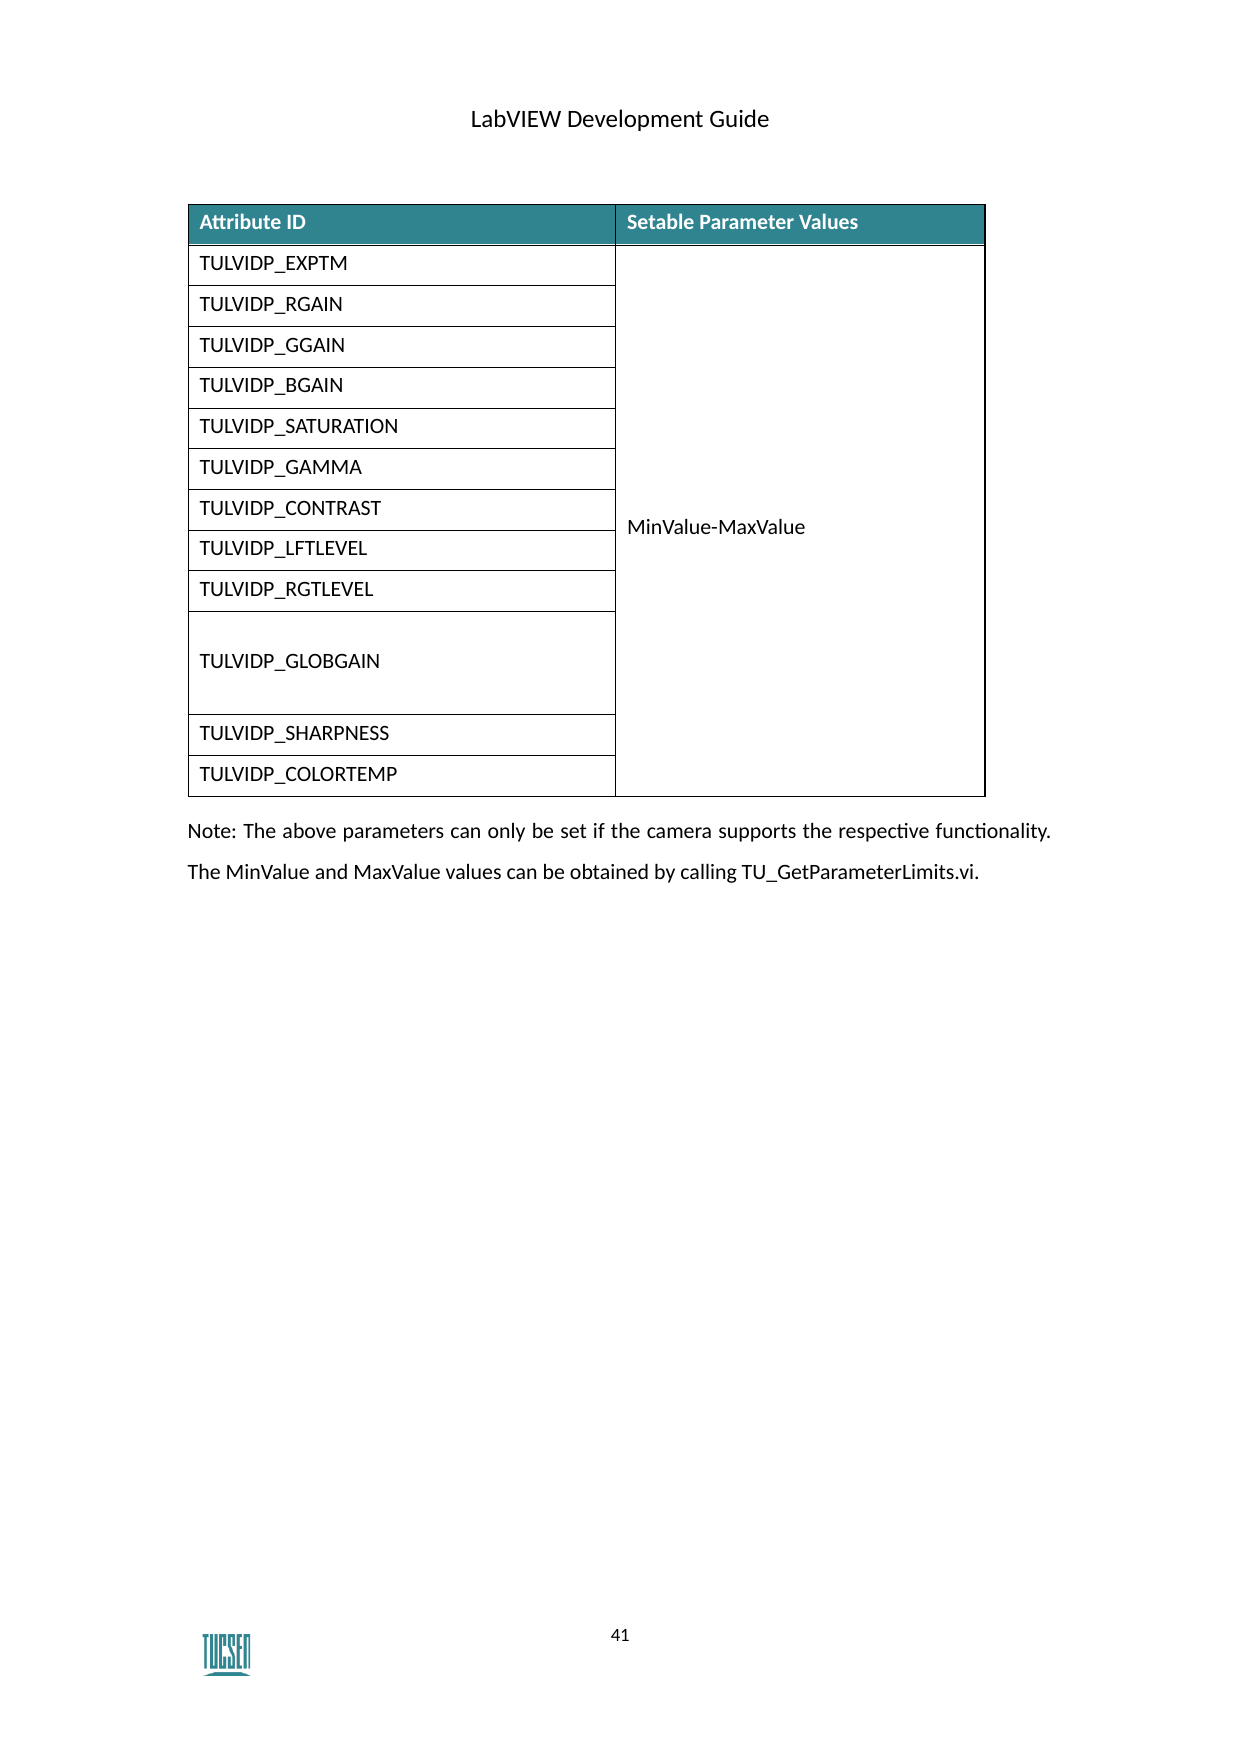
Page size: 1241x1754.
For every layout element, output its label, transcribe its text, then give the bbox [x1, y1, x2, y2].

table_cell TULVIDP_SATURATION [189, 409, 615, 448]
table_cell TULVIDP_GAMMA [189, 449, 615, 489]
table_cell TULVIDP_LFTLEVEL [189, 531, 615, 570]
table_header Setable Parameter Values [616, 205, 984, 244]
table_cell TULVIDP_RGTLEVEL [189, 571, 615, 611]
table_cell TULVIDP_SHARPNESS [189, 715, 615, 755]
table_cell TULVIDP_BGAIN [189, 368, 615, 407]
table_cell TULVIDP_EXPTM [189, 246, 615, 285]
table_cell TULVIDP_GLOBGAIN [189, 612, 615, 714]
picture [202, 1634, 251, 1676]
text Note: The above parameters can only be set if the camera supports the respective functionality. The MinValue and MaxValue values can be obtained by calling TU_GetParameterLimits.vi. [187, 814, 1053, 888]
table_cell TULVIDP_COLORTEMP [189, 756, 615, 796]
table_cell MinValue-MaxValue [616, 246, 984, 796]
table_cell TULVIDP_RGAIN [189, 286, 615, 326]
table_cell TULVIDP_CONTRAST [189, 490, 615, 530]
table_header Attribute ID [189, 205, 615, 244]
table_cell TULVIDP_GGAIN [189, 327, 615, 367]
